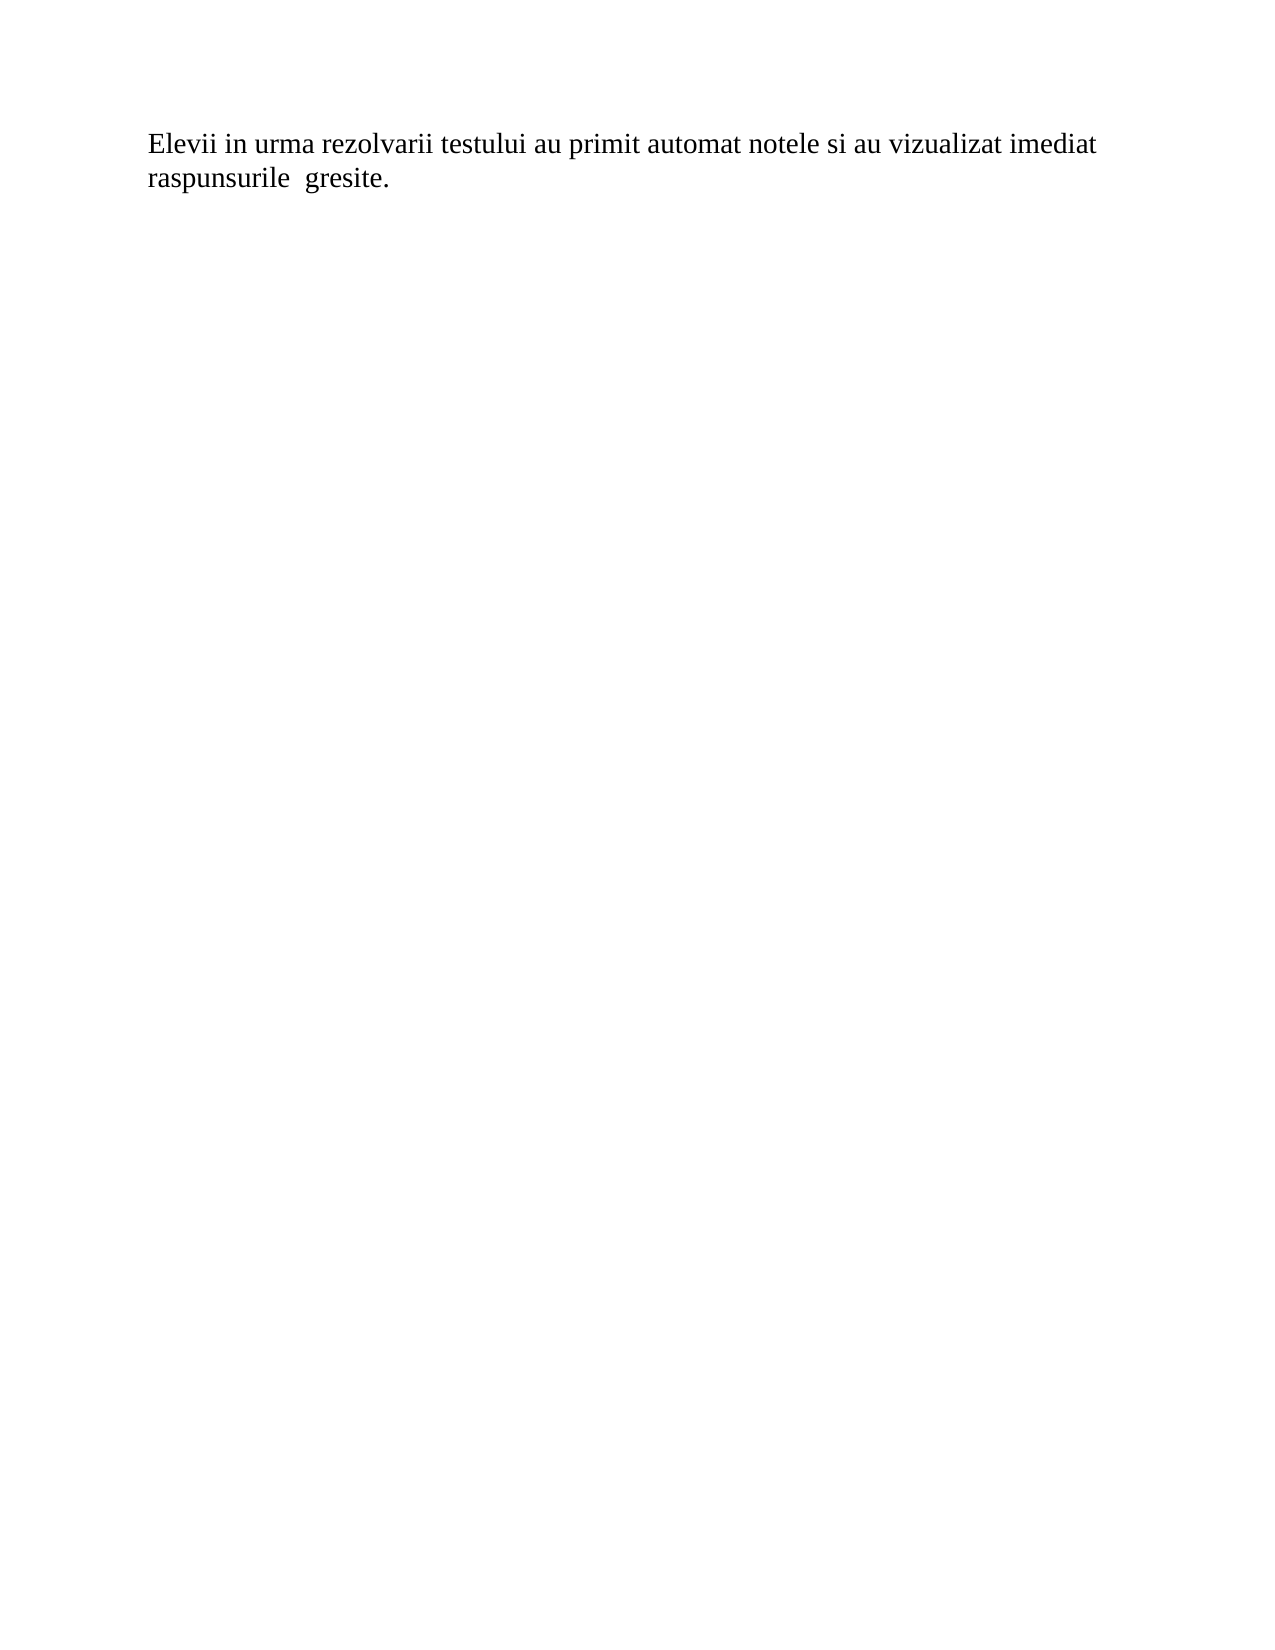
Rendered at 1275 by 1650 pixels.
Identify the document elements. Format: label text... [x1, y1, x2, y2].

text Elevii in urma rezolvarii testului au primit automat notele si au vizualizat imediat raspunsurile gresite. [148, 126, 1226, 193]
